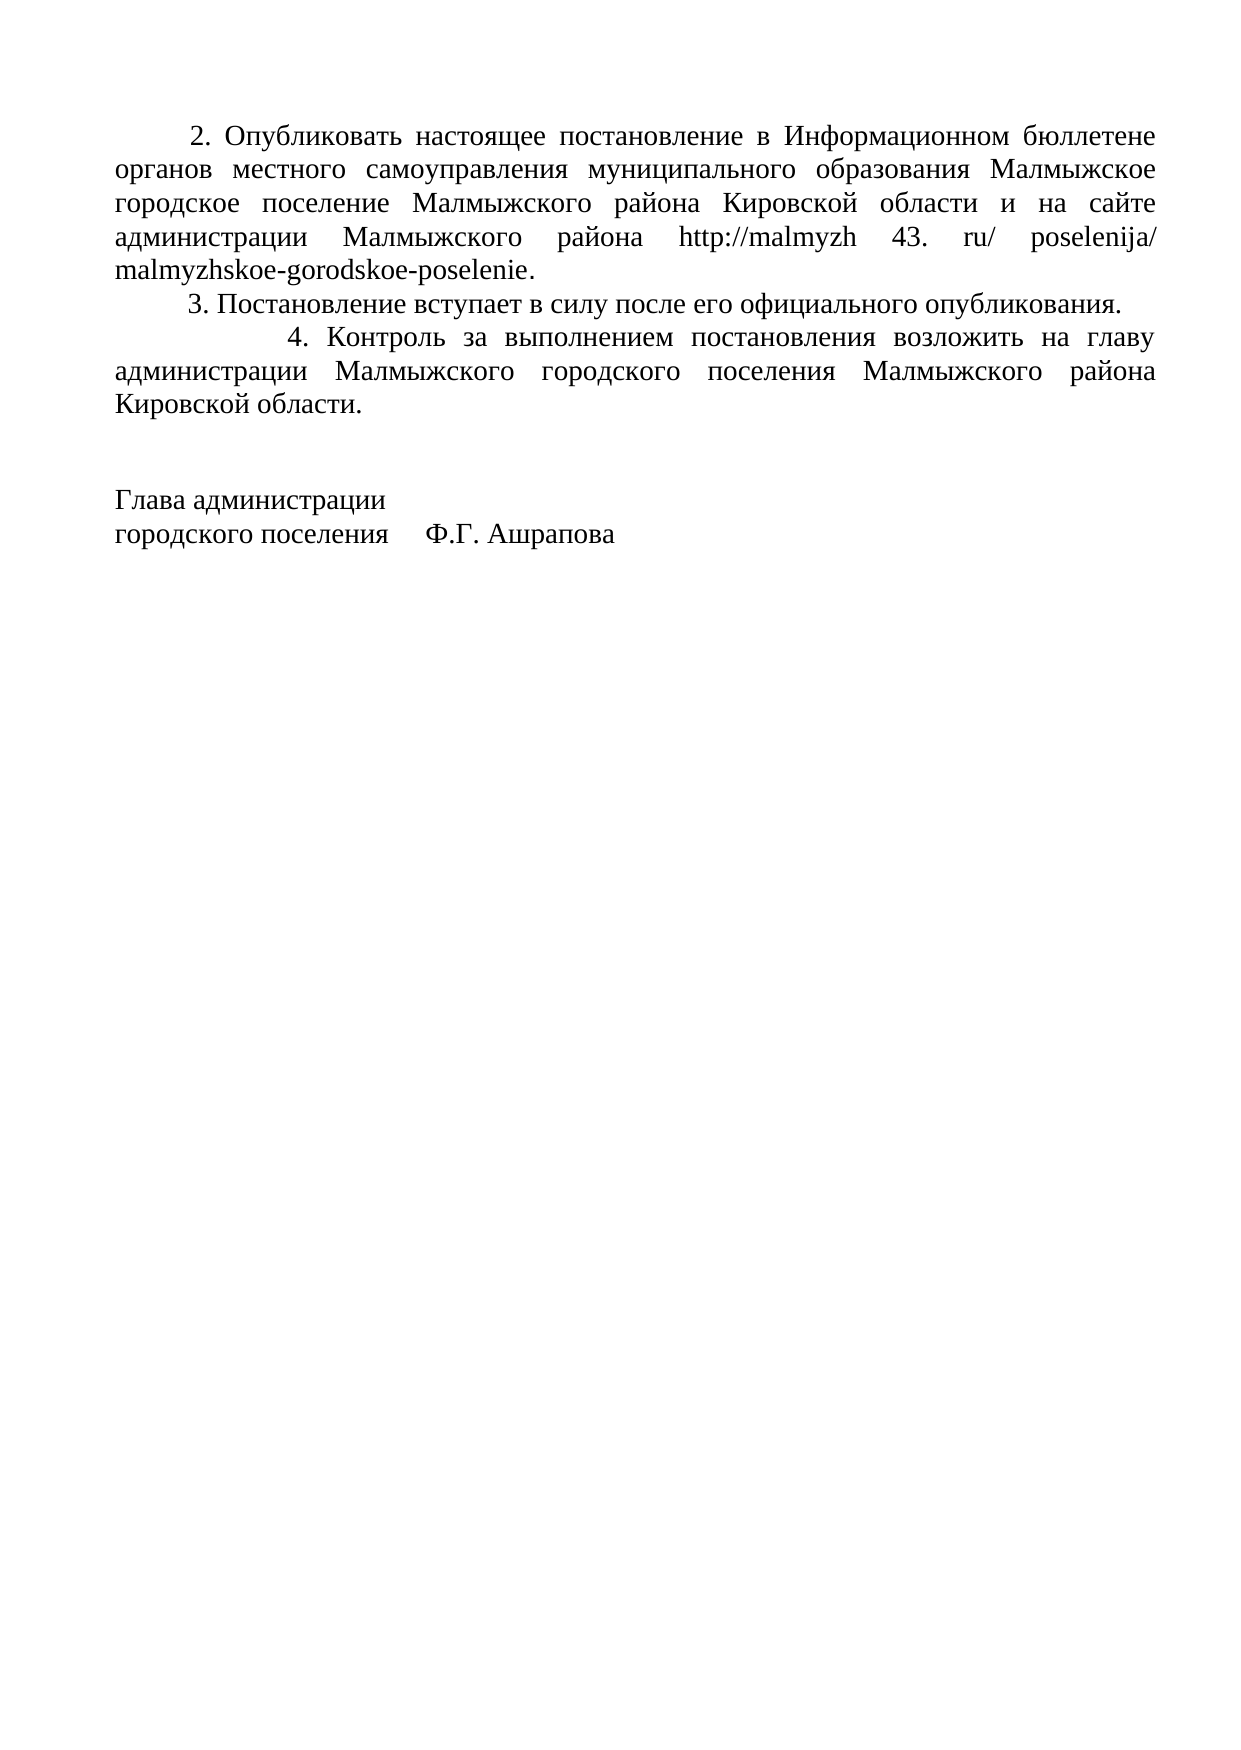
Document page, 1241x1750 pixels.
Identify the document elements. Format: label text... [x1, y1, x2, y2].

text 4. Контроль за выполнением постановления возложить на главу администрации Малмыжского городского поселения Малмыжского района Кировской области. [114, 319, 1157, 420]
text 2. Опубликовать настоящее постановление в Информационном бюллетене органов местного самоуправления муниципального образования Малмыжское городское поселение Малмыжского района Кировской области и на сайте администрации Малмыжского района http://malmyzh 43. ru/ poselenijа/ malmyzhskoe-gorodskoe-poselenie. [114, 118, 1157, 286]
text Глава администрации [114, 482, 1157, 516]
text городского поселения Ф.Г. Ашрапова [114, 516, 1157, 549]
text 3. Постановление вступает в силу после его официального опубликования. [114, 286, 1157, 319]
